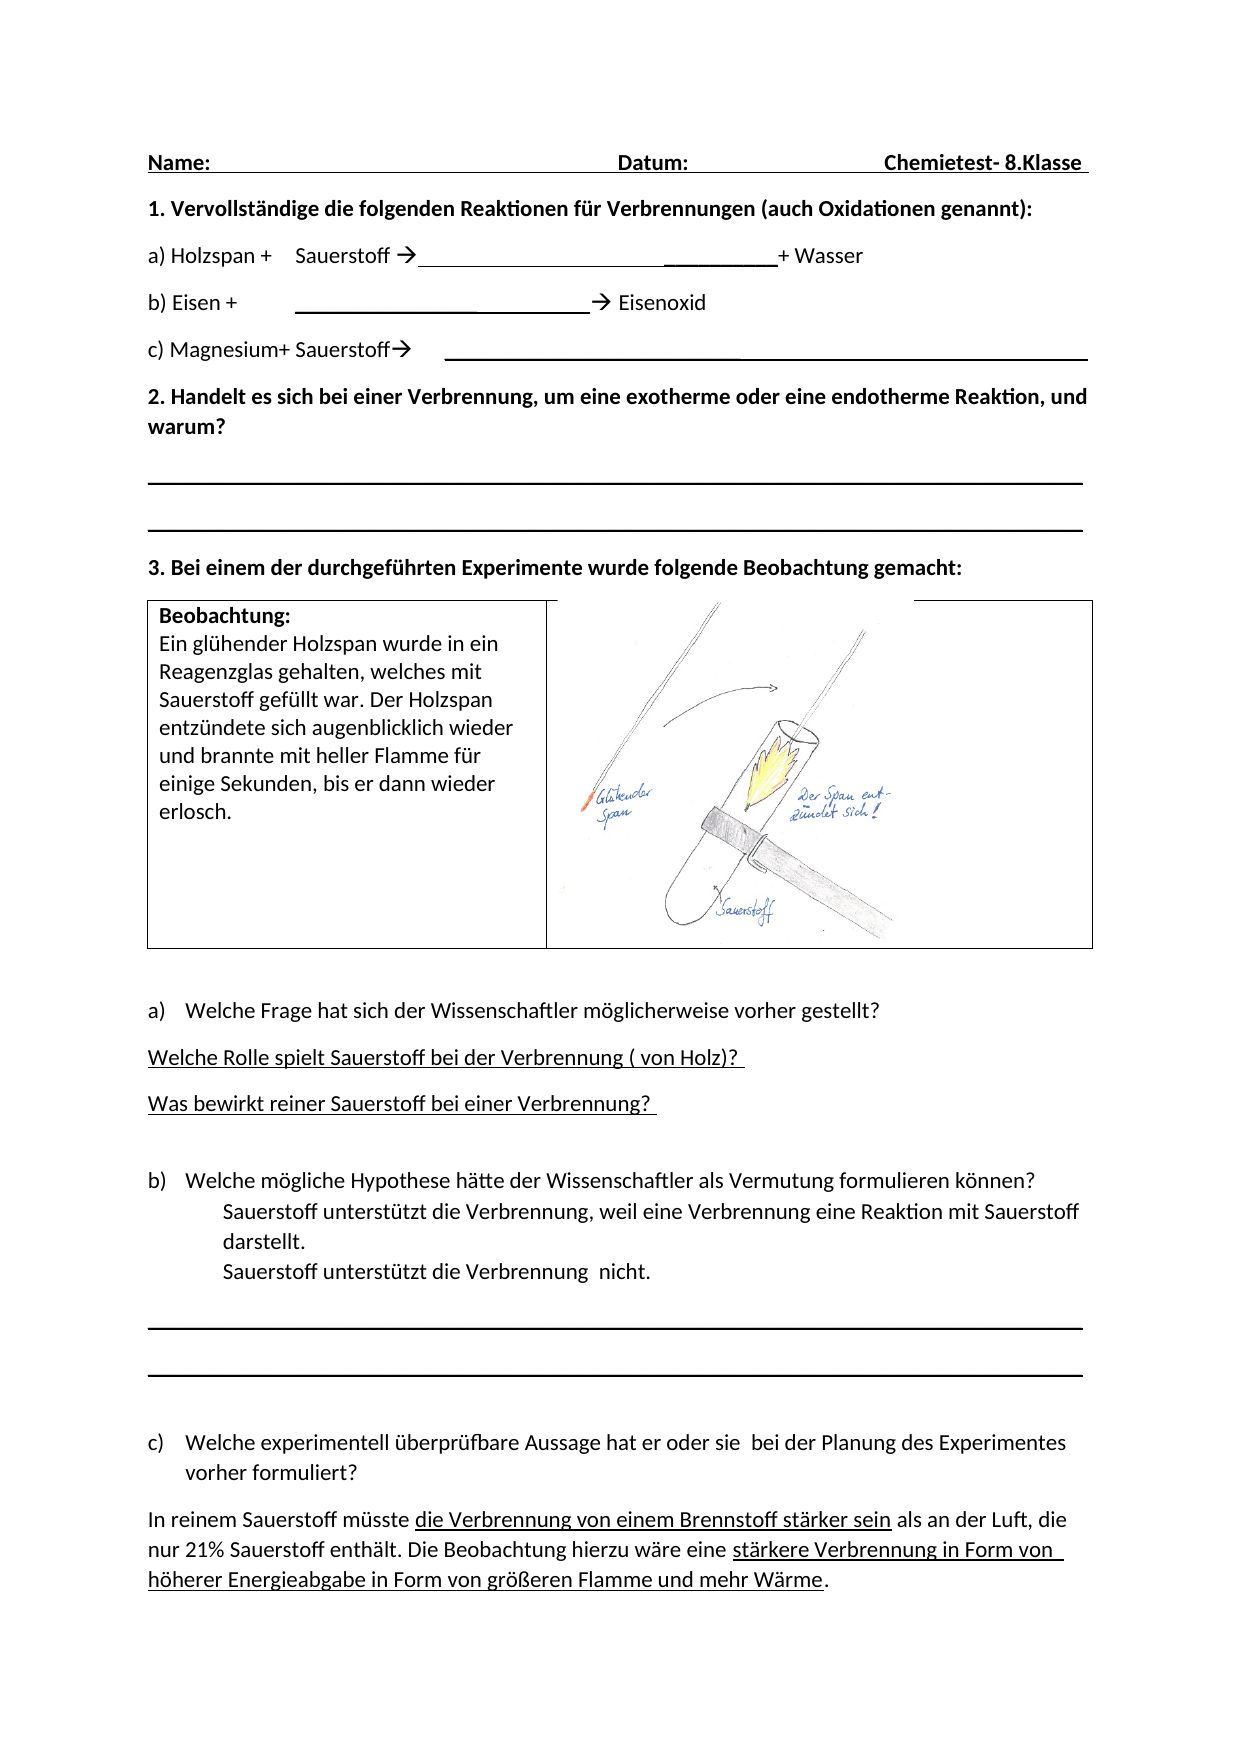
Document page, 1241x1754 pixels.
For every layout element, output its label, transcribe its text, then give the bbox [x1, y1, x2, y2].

list Welche mögliche Hypothese hätte der Wissenschaftler als Vermutung formulieren können? [148, 1167, 1093, 1194]
table_header [914, 601, 1092, 948]
text __________________________________________________________________________________ [148, 506, 1093, 534]
text __________________________________________________________________________________ [148, 1304, 1093, 1332]
text b) Eisen + ________________ Eisenoxid [148, 288, 1093, 316]
text 2. Handelt es sich bei einer Verbrennung, um eine exotherme oder eine endotherme Reaktion, und warum? [148, 382, 1093, 440]
list Sauerstoff unterstützt die Verbrennung nicht. [223, 1257, 1093, 1285]
picture [557, 600, 914, 948]
table_header [547, 601, 557, 948]
text c) Magnesium+ Sauerstoff __________________________ [148, 335, 1093, 363]
list Sauerstoff unterstützt die Verbrennung, weil eine Verbrennung eine Reaktion mit Sauerstoff darstellt. [223, 1197, 1093, 1255]
table_header Beobachtung: Ein glühender Holzspan wurde in ein Reagenzglas gehalten, welches mit Sauerstoff gefüllt war. Der Holzspan entzündete sich augenblicklich wieder und brannte mit heller Flamme für einige Sekunden, bis er dann wieder erlosch. [148, 601, 546, 948]
text Name: Datum: Chemietest- 8.Klasse [148, 148, 1093, 176]
text In reinem Sauerstoff müsste die Verbrennung von einem Brennstoff stärker sein als an der Luft, die nur 21% Sauerstoff enthält. Die Beobachtung hierzu wäre eine stärkere Verbrennung in Form von höherer Energieabgabe in Form von größeren Flamme und mehr Wärme. [148, 1505, 1093, 1593]
text 3. Bei einem der durchgeführten Experimente wurde folgende Beobachtung gemacht: [148, 553, 1093, 581]
text Welche Rolle spielt Sauerstoff bei der Verbrennung ( von Holz)? [148, 1043, 1093, 1071]
text a) Holzspan + Sauerstoff __________+ Wasser [148, 241, 1093, 269]
text 1. Vervollständige die folgenden Reaktionen für Verbrennungen (auch Oxidationen genannt): [148, 194, 1093, 222]
text __________________________________________________________________________________ [148, 1351, 1093, 1379]
text __________________________________________________________________________________ [148, 459, 1093, 487]
list Welche Frage hat sich der Wissenschaftler möglicherweise vorher gestellt? [148, 996, 1093, 1024]
list Welche experimentell überprüfbare Aussage hat er oder sie bei der Planung des Experimentes vorher formuliert? [148, 1428, 1093, 1486]
text Was bewirkt reiner Sauerstoff bei einer Verbrennung? [148, 1089, 1093, 1117]
